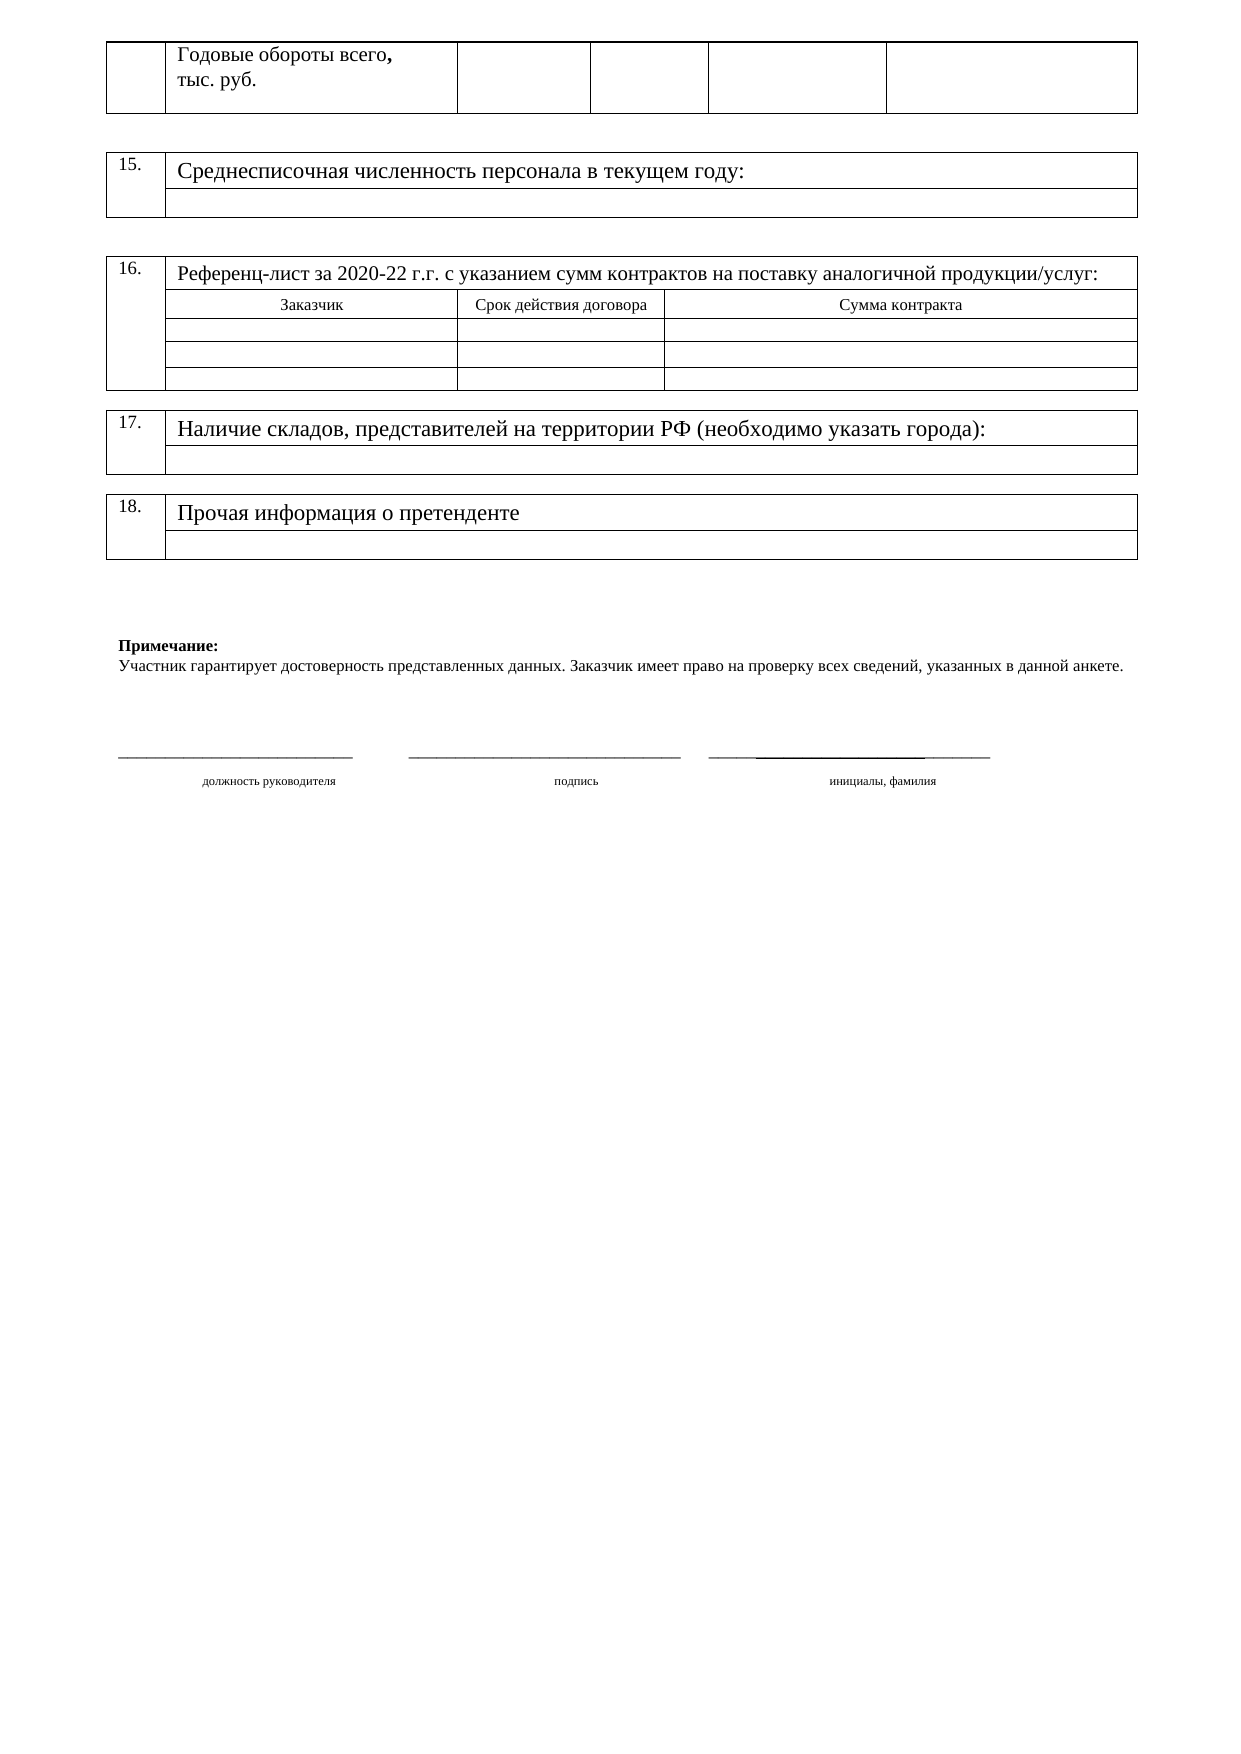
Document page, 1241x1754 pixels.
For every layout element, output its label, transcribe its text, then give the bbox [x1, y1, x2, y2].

table_cell [665, 342, 1137, 367]
text должность руководителя подпись инициалы, фамилия [118, 773, 1122, 788]
table_cell [166, 368, 457, 389]
text Примечание: [118, 636, 1122, 655]
table_header Среднесписочная численность персонала в текущем году: [166, 153, 1137, 188]
table_cell [166, 342, 457, 367]
table_cell [665, 319, 1137, 341]
table_header Наличие складов, представителей на территории РФ (необходимо указать города): [166, 411, 1137, 445]
table_cell Срок действия договора [458, 290, 664, 318]
table_cell [665, 368, 1137, 389]
table_cell Сумма контракта [665, 290, 1137, 318]
table_cell Заказчик [166, 290, 457, 318]
table_cell [887, 43, 1137, 113]
table_header Прочая информация о претенденте [166, 495, 1137, 530]
table_header Референц-лист за 2020-22 г.г. с указанием сумм контрактов на поставку аналогичной продукции/услуг: [166, 257, 1137, 289]
table_cell [166, 189, 1137, 217]
table_cell Годовые обороты всего, тыс. руб. [166, 43, 457, 113]
table_cell [166, 531, 1137, 558]
table_cell [458, 342, 664, 367]
table_cell [166, 446, 1137, 474]
table_header 17. [107, 411, 165, 474]
table_cell [458, 319, 664, 341]
text _________________________ _____________________________ ______________________________ [118, 739, 1122, 761]
table_cell [458, 43, 590, 113]
table_header 16. [107, 257, 165, 389]
table_header 18. [107, 495, 165, 558]
table_cell [591, 43, 708, 113]
table_cell [166, 319, 457, 341]
table_cell [709, 43, 886, 113]
table_header 15. [107, 153, 165, 217]
text Участник гарантирует достоверность представленных данных. Заказчик имеет право на проверку всех сведений, указанных в данной анкете. [118, 655, 1141, 674]
table_cell [458, 368, 664, 389]
